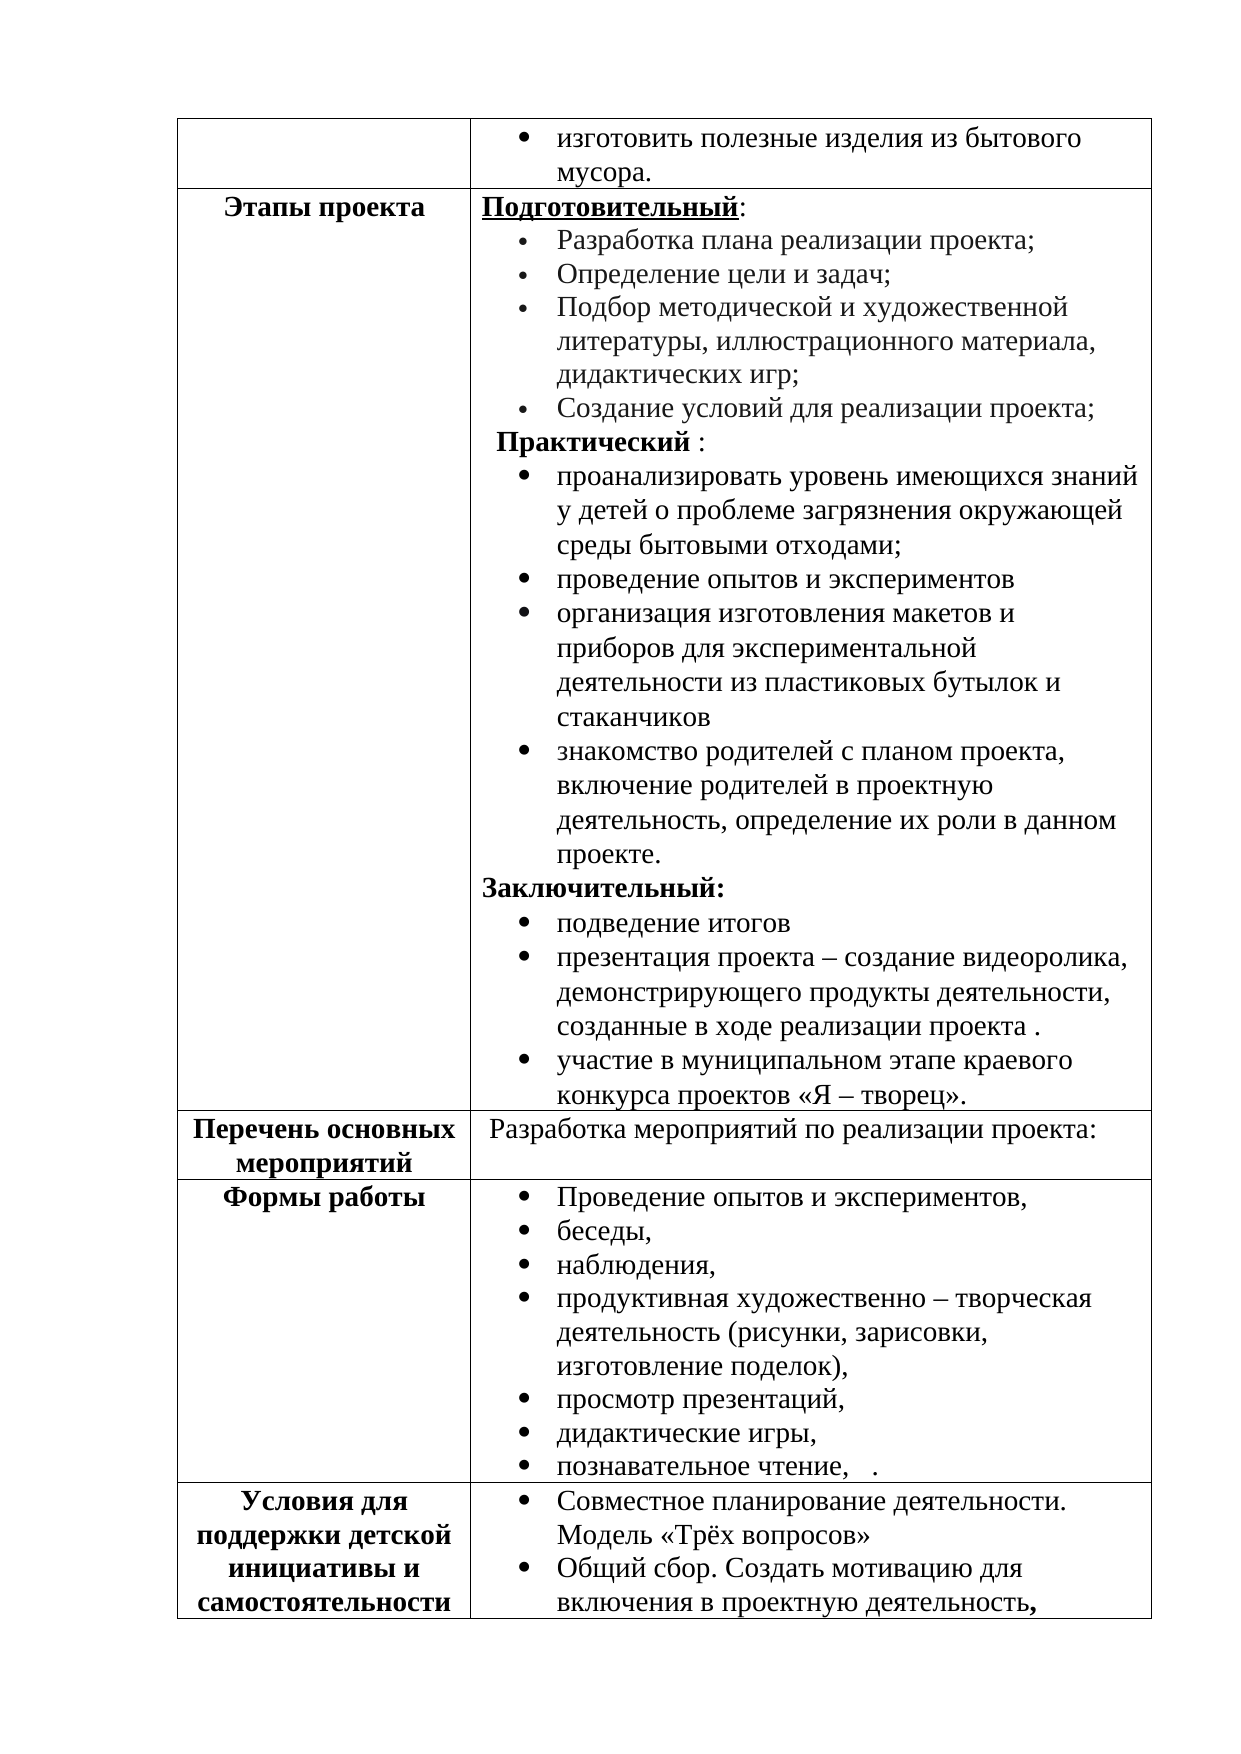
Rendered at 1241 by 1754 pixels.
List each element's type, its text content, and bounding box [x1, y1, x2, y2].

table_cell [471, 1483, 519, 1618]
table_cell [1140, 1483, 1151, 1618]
table_cell Разработка мероприятий по реализации проекта: [471, 1111, 1151, 1178]
table_cell Формы работы [178, 1180, 470, 1482]
table_cell Подготовительный: Разработка плана реализации проекта; Определение цели и задач; Подбор методической и художественной литературы, иллюстрационного материала, дидактических игр; Создание условий для реализации проекта; Практический : проанализировать уровень имеющихся знаний у детей о проблеме загрязнения окружающей среды бытовыми отходами; проведение опытов и экспериментов организация изготовления макетов и приборов для экспериментальной деятельности из пластиковых бутылок и стаканчиков знакомство родителей с планом проекта, включение родителей в проектную деятельность, определение их роли в данном проекте. Заключительный: подведение итогов презентация проекта – создание видеоролика, демонстрирующего продукты деятельности, созданные в ходе реализации проекта . участие в муниципальном этапе краевого конкурса проектов «Я – творец». [471, 189, 1151, 1110]
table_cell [178, 1483, 470, 1618]
table_cell Этапы проекта [178, 189, 470, 1110]
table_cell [178, 119, 470, 188]
table_cell Проведение опытов и экспериментов, беседы, наблюдения, продуктивная художественно – творческая деятельность (рисунки, зарисовки, изготовление поделок), просмотр презентаций, дидактические игры, познавательное чтение, . [471, 1180, 1151, 1482]
table_cell Перечень основных мероприятий [178, 1111, 470, 1178]
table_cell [471, 119, 1151, 188]
